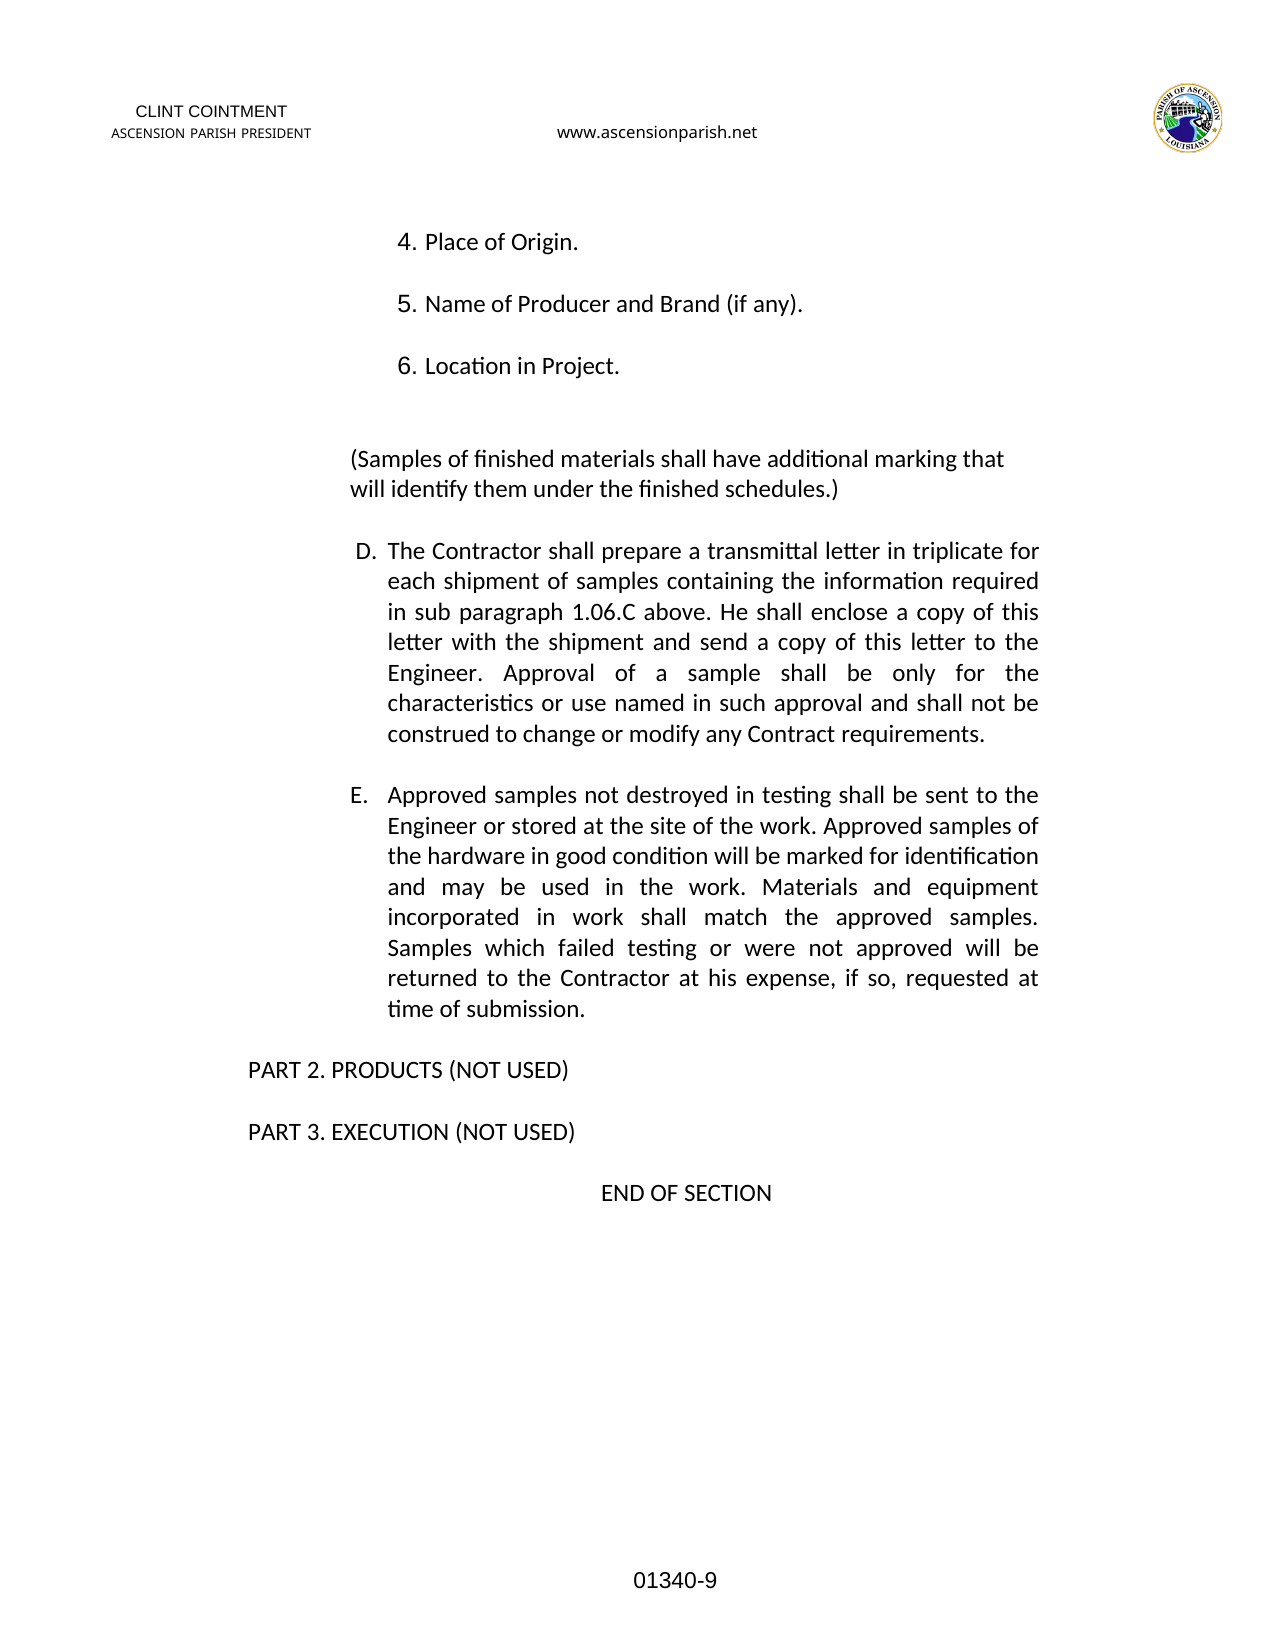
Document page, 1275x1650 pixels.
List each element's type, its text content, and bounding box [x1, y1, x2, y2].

subtitle PART 3. EXECUTION (NOT USED) [248, 1116, 1125, 1147]
subtitle Approved samples not destroyed in testing shall be sent to the Engineer or stored at the site of the work. Approved samples of the hardware in good condition will be marked for identification and may be used in the work. Materials and equipment incorporated in work shall match the approved samples. Samples which failed testing or were not approved will be returned to the Contractor at his expense, if so, requested at time of submission. [350, 779, 1040, 1023]
subtitle END OF SECTION [248, 1177, 1125, 1208]
subtitle (Samples of finished materials shall have additional marking that will identify them under the finished schedules.) [350, 443, 1042, 504]
list Location in Project. [397, 350, 1125, 381]
list The Contractor shall prepare a transmittal letter in triplicate for each shipment of samples containing the information required in sub paragraph 1.06.C above. He shall enclose a copy of this letter with the shipment and send a copy of this letter to the Engineer. Approval of a sample shall be only for the characteristics or use named in such approval and shall not be construed to change or modify any Contract requirements. [355, 535, 1041, 749]
subtitle Name of Producer and Brand (if any). [397, 288, 1125, 319]
text PART 2. PRODUCTS (NOT USED) [248, 1054, 1125, 1085]
picture [1153, 83, 1223, 153]
list Place of Origin. [397, 226, 1125, 257]
